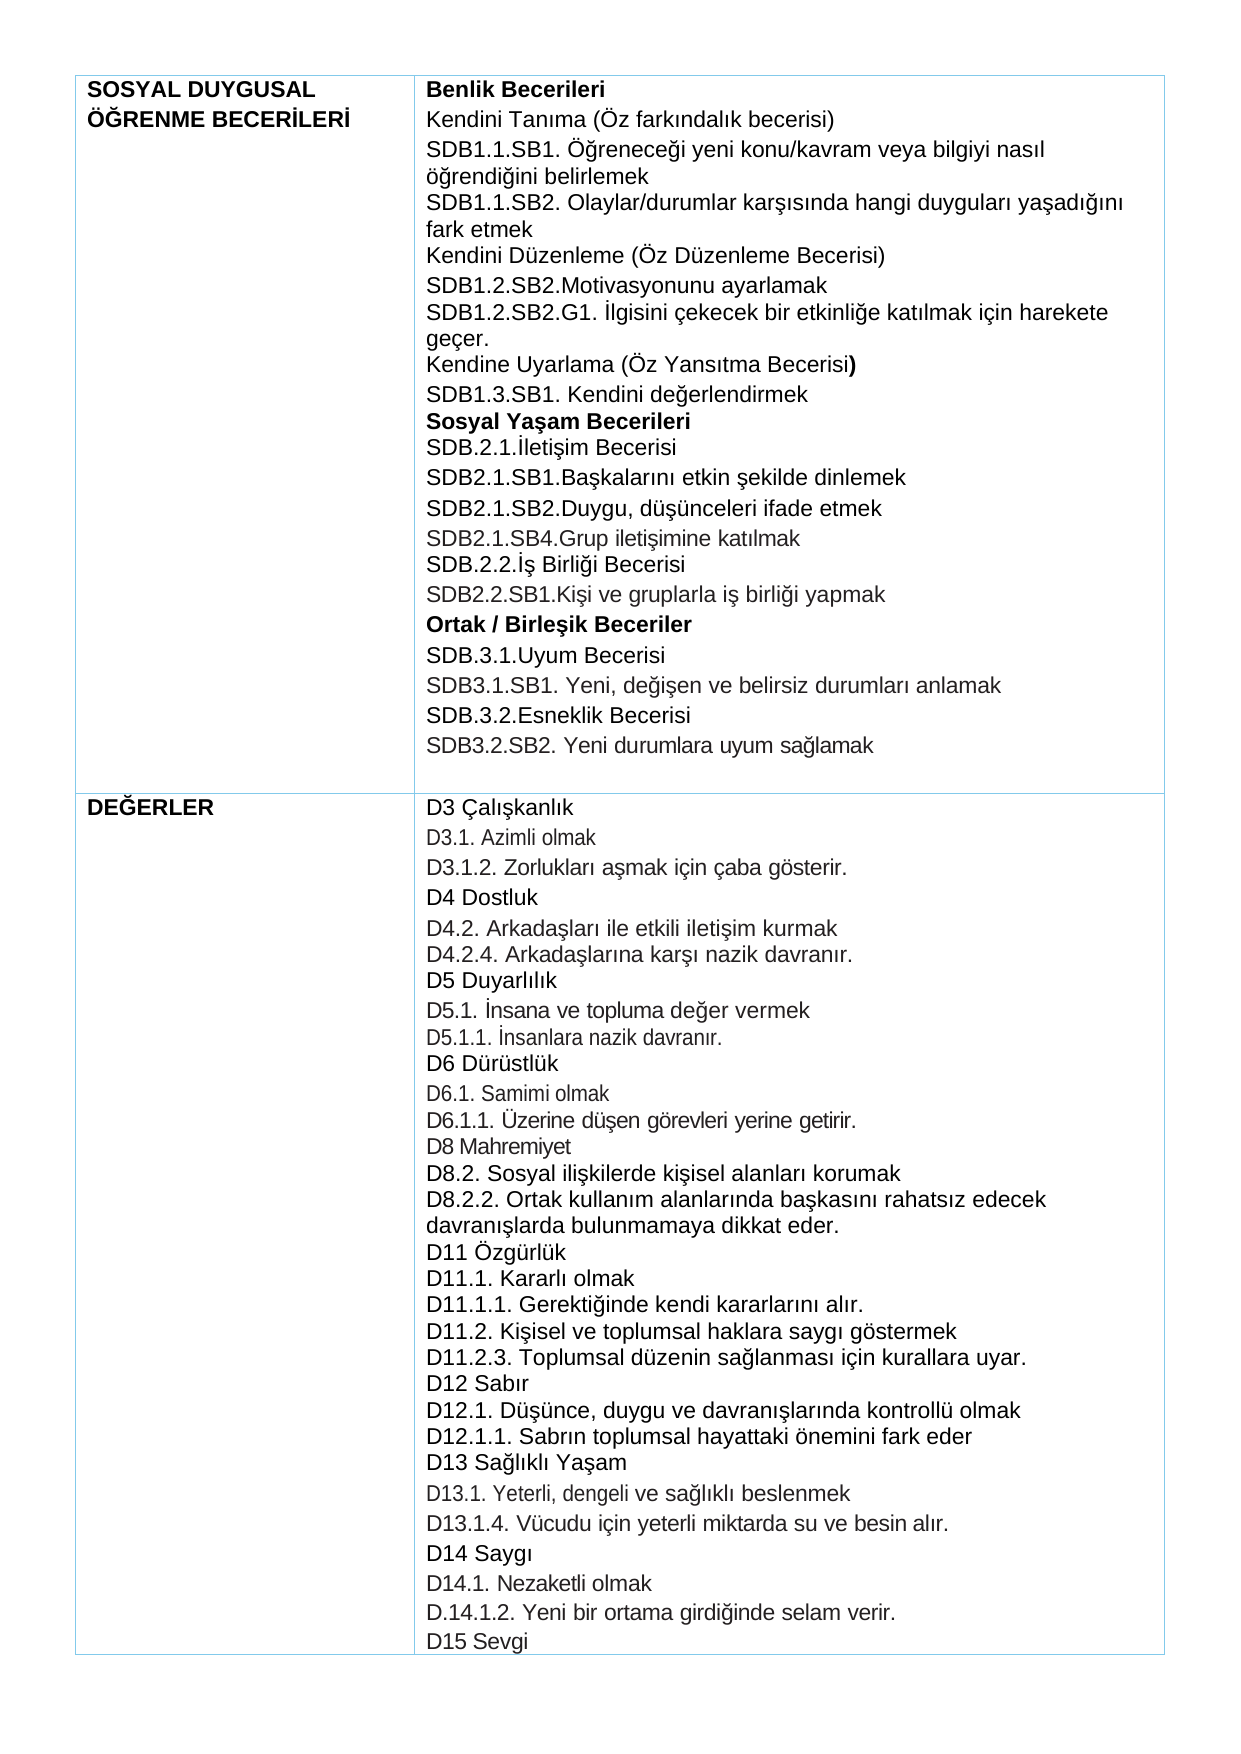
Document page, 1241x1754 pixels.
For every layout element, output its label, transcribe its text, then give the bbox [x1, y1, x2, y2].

table_cell Benlik Becerileri Kendini Tanıma (Öz farkındalık becerisi) SDB1.1.SB1. Öğreneceği yeni konu/kavram veya bilgiyi nasıl öğrendiğini belirlemek SDB1.1.SB2. Olaylar/durumlar karşısında hangi duyguları yaşadığını fark etmek Kendini Düzenleme (Öz Düzenleme Becerisi) SDB1.2.SB2.Motivasyonunu ayarlamak SDB1.2.SB2.G1. İlgisini çekecek bir etkinliğe katılmak için harekete geçer. Kendine Uyarlama (Öz Yansıtma Becerisi) SDB1.3.SB1. Kendini değerlendirmek Sosyal Yaşam Becerileri SDB.2.1.İletişim Becerisi SDB2.1.SB1.Başkalarını etkin şekilde dinlemek SDB2.1.SB2.Duygu, düşünceleri ifade etmek SDB2.1.SB4.Grup iletişimine katılmak SDB.2.2.İş Birliği Becerisi SDB2.2.SB1.Kişi ve gruplarla iş birliği yapmak Ortak / Birleşik Beceriler SDB.3.1.Uyum Becerisi SDB3.1.SB1. Yeni, değişen ve belirsiz durumları anlamak SDB.3.2.Esneklik Becerisi SDB3.2.SB2. Yeni durumlara uyum sağlamak [415, 76, 1164, 793]
table_cell DEĞERLER [76, 794, 414, 1654]
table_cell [415, 794, 1164, 1654]
table_cell SOSYAL DUYGUSAL ÖĞRENME BECERİLERİ [76, 76, 414, 793]
